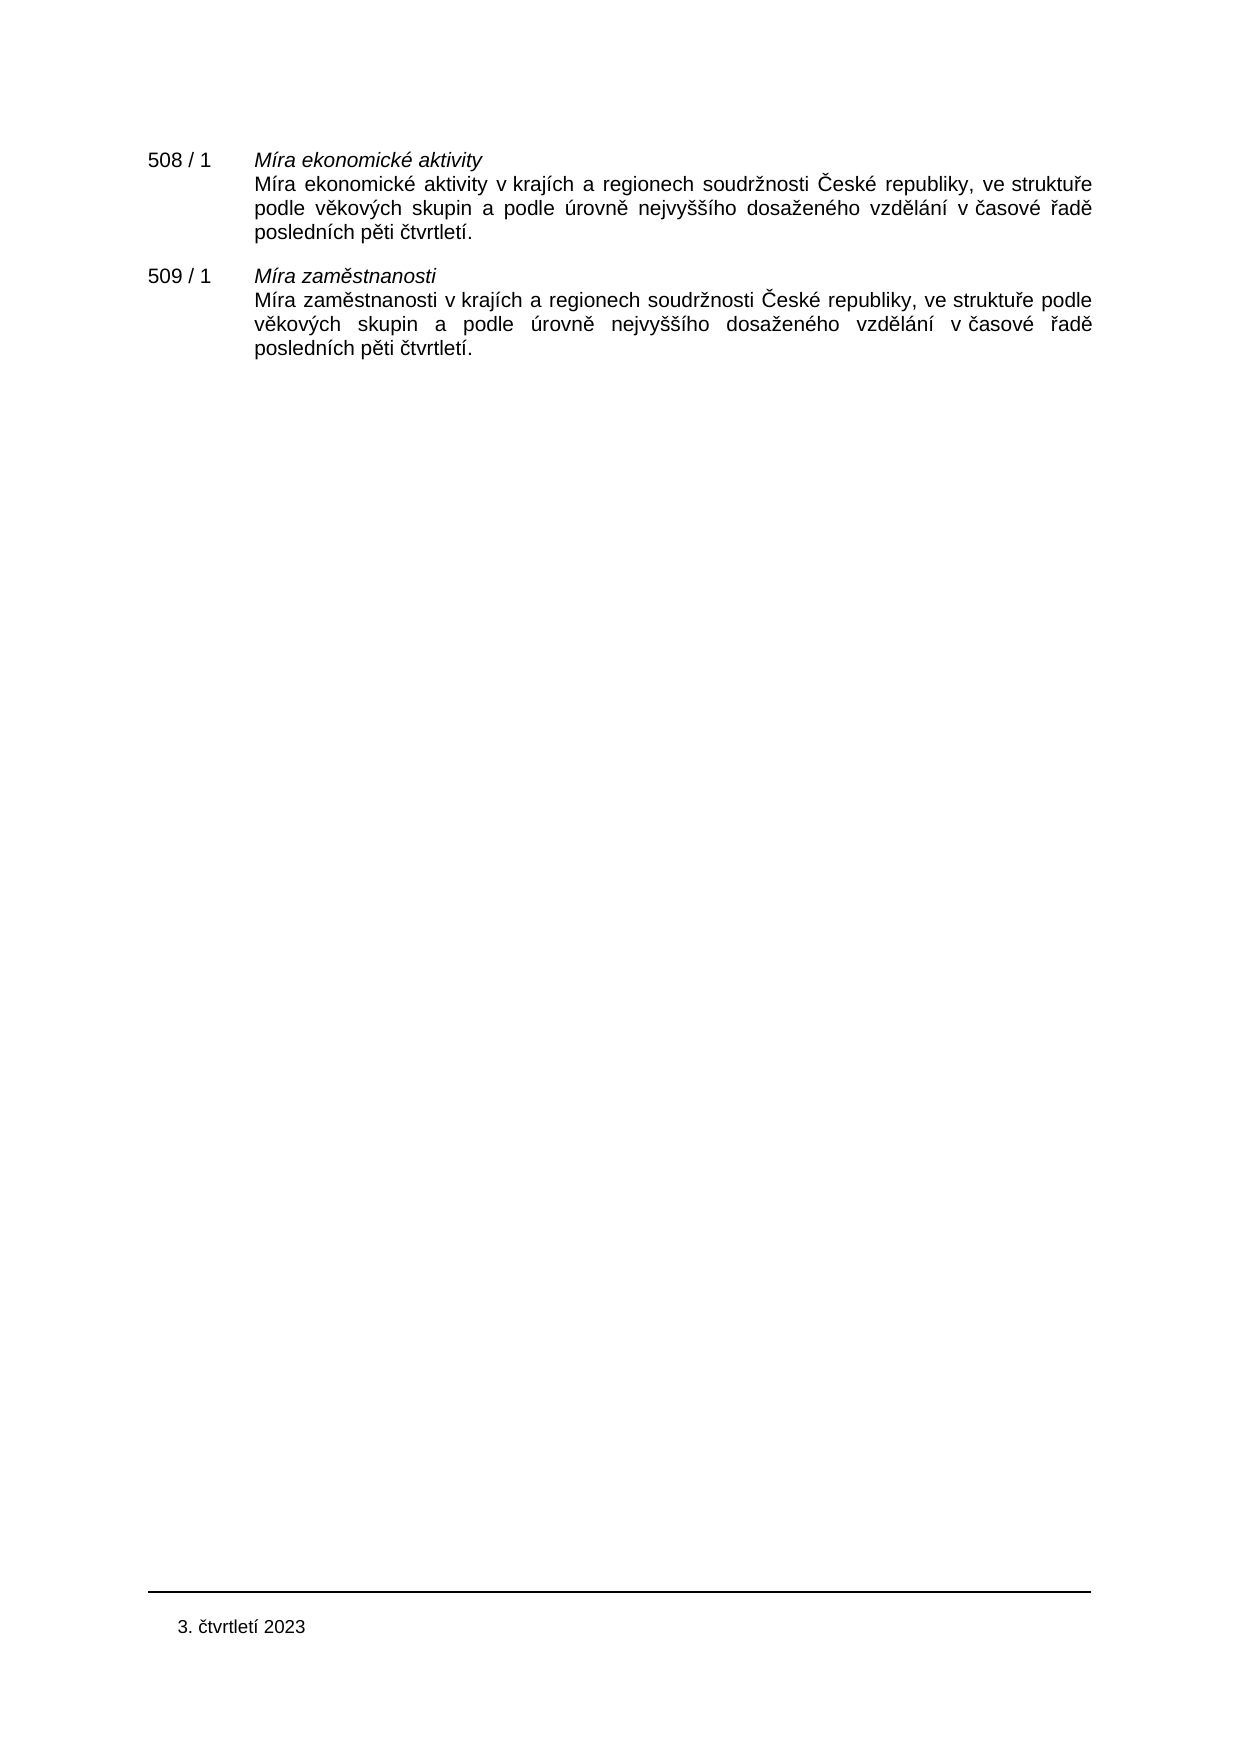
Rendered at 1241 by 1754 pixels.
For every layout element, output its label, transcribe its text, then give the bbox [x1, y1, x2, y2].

text 508 / 1 Míra ekonomické aktivity [148, 148, 1092, 172]
text Míra zaměstnanosti v krajích a regionech soudržnosti České republiky, ve struktuře podle věkových skupin a podle úrovně nejvyššího dosaženého vzdělání v časové řadě posledních pěti čtvrtletí. [254, 288, 1092, 360]
text Míra ekonomické aktivity v krajích a regionech soudržnosti České republiky, ve struktuře podle věkových skupin a podle úrovně nejvyššího dosaženého vzdělání v časové řadě posledních pěti čtvrtletí. [254, 172, 1092, 243]
text 509 / 1 Míra zaměstnanosti [148, 264, 1092, 288]
